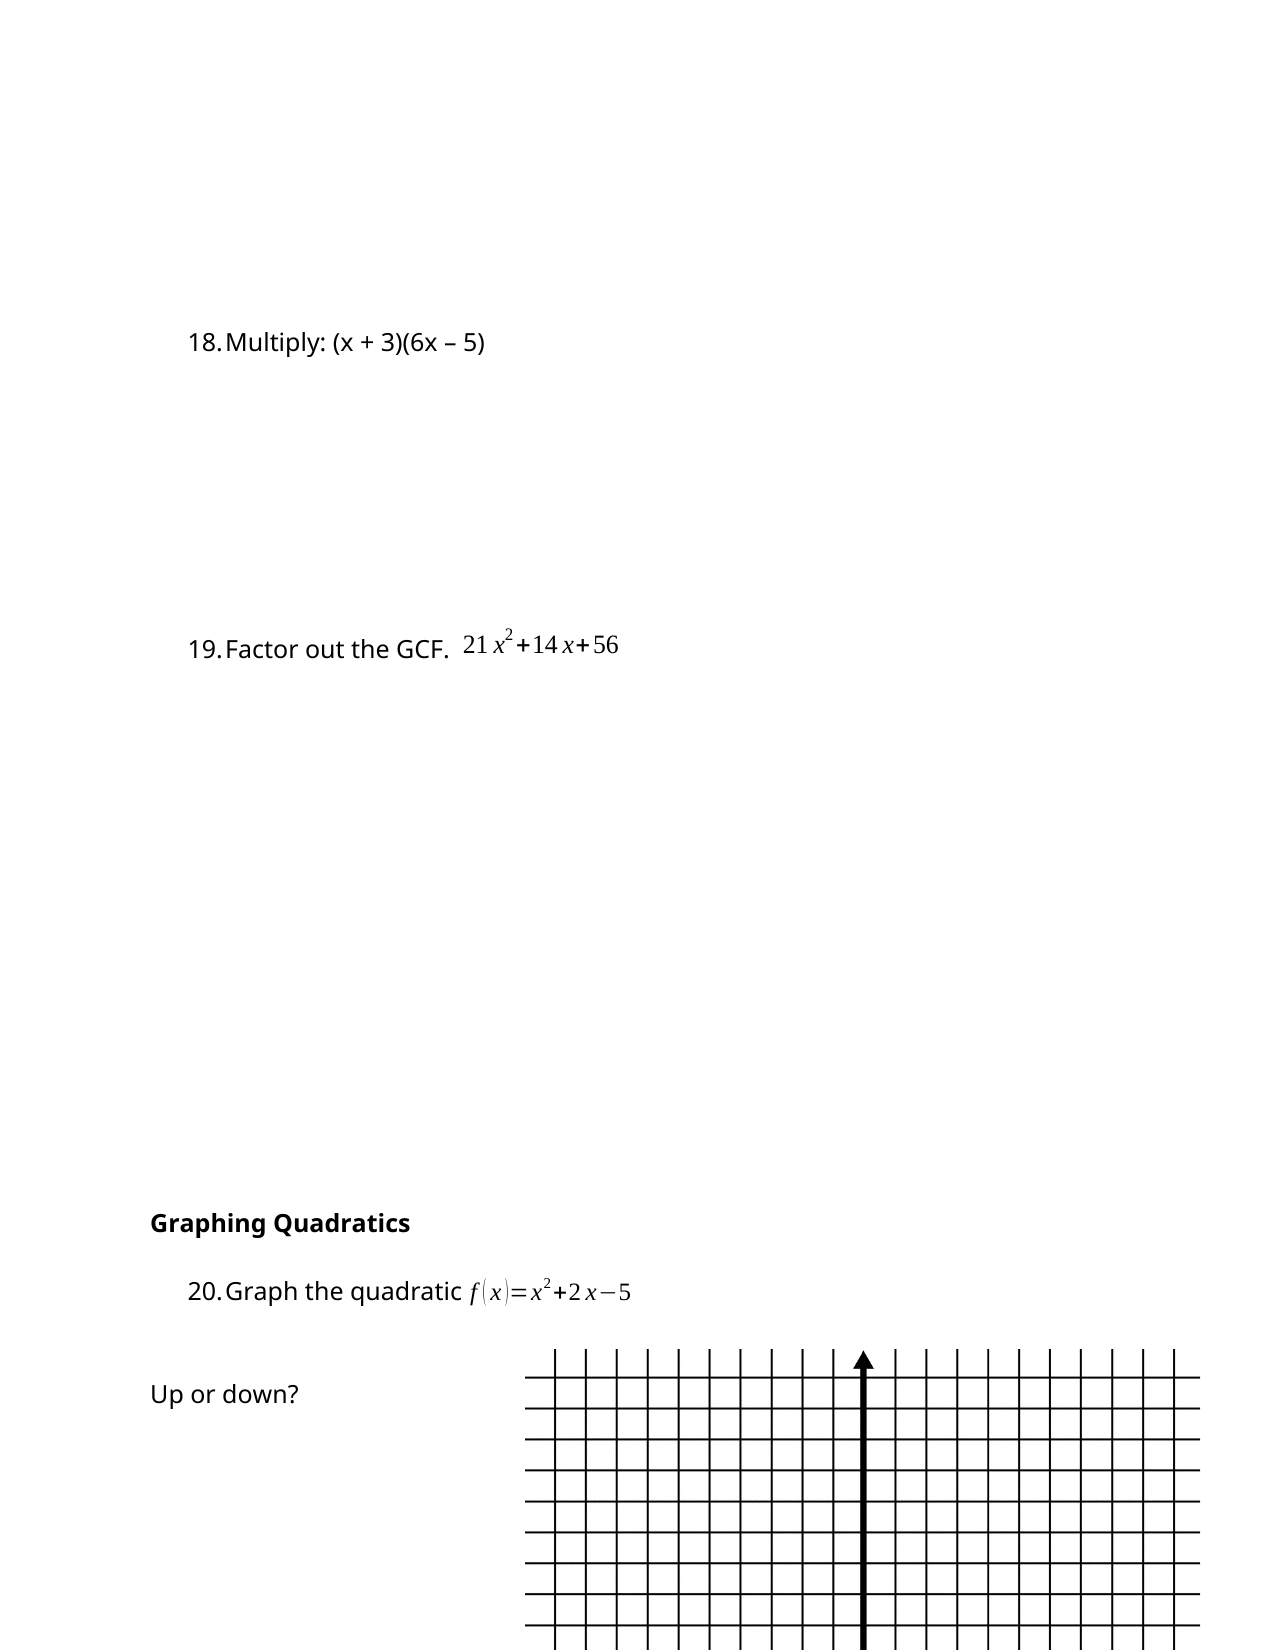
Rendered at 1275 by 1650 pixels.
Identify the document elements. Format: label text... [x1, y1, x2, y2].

picture [525, 1349, 1200, 1650]
list Factor out the GCF. [187, 626, 1125, 695]
text Up or down? [150, 1376, 525, 1410]
list Graph the quadratic [187, 1274, 1125, 1308]
text Graphing Quadratics [150, 1206, 1125, 1240]
list Multiply: (x + 3)(6x – 5) [187, 324, 1125, 387]
